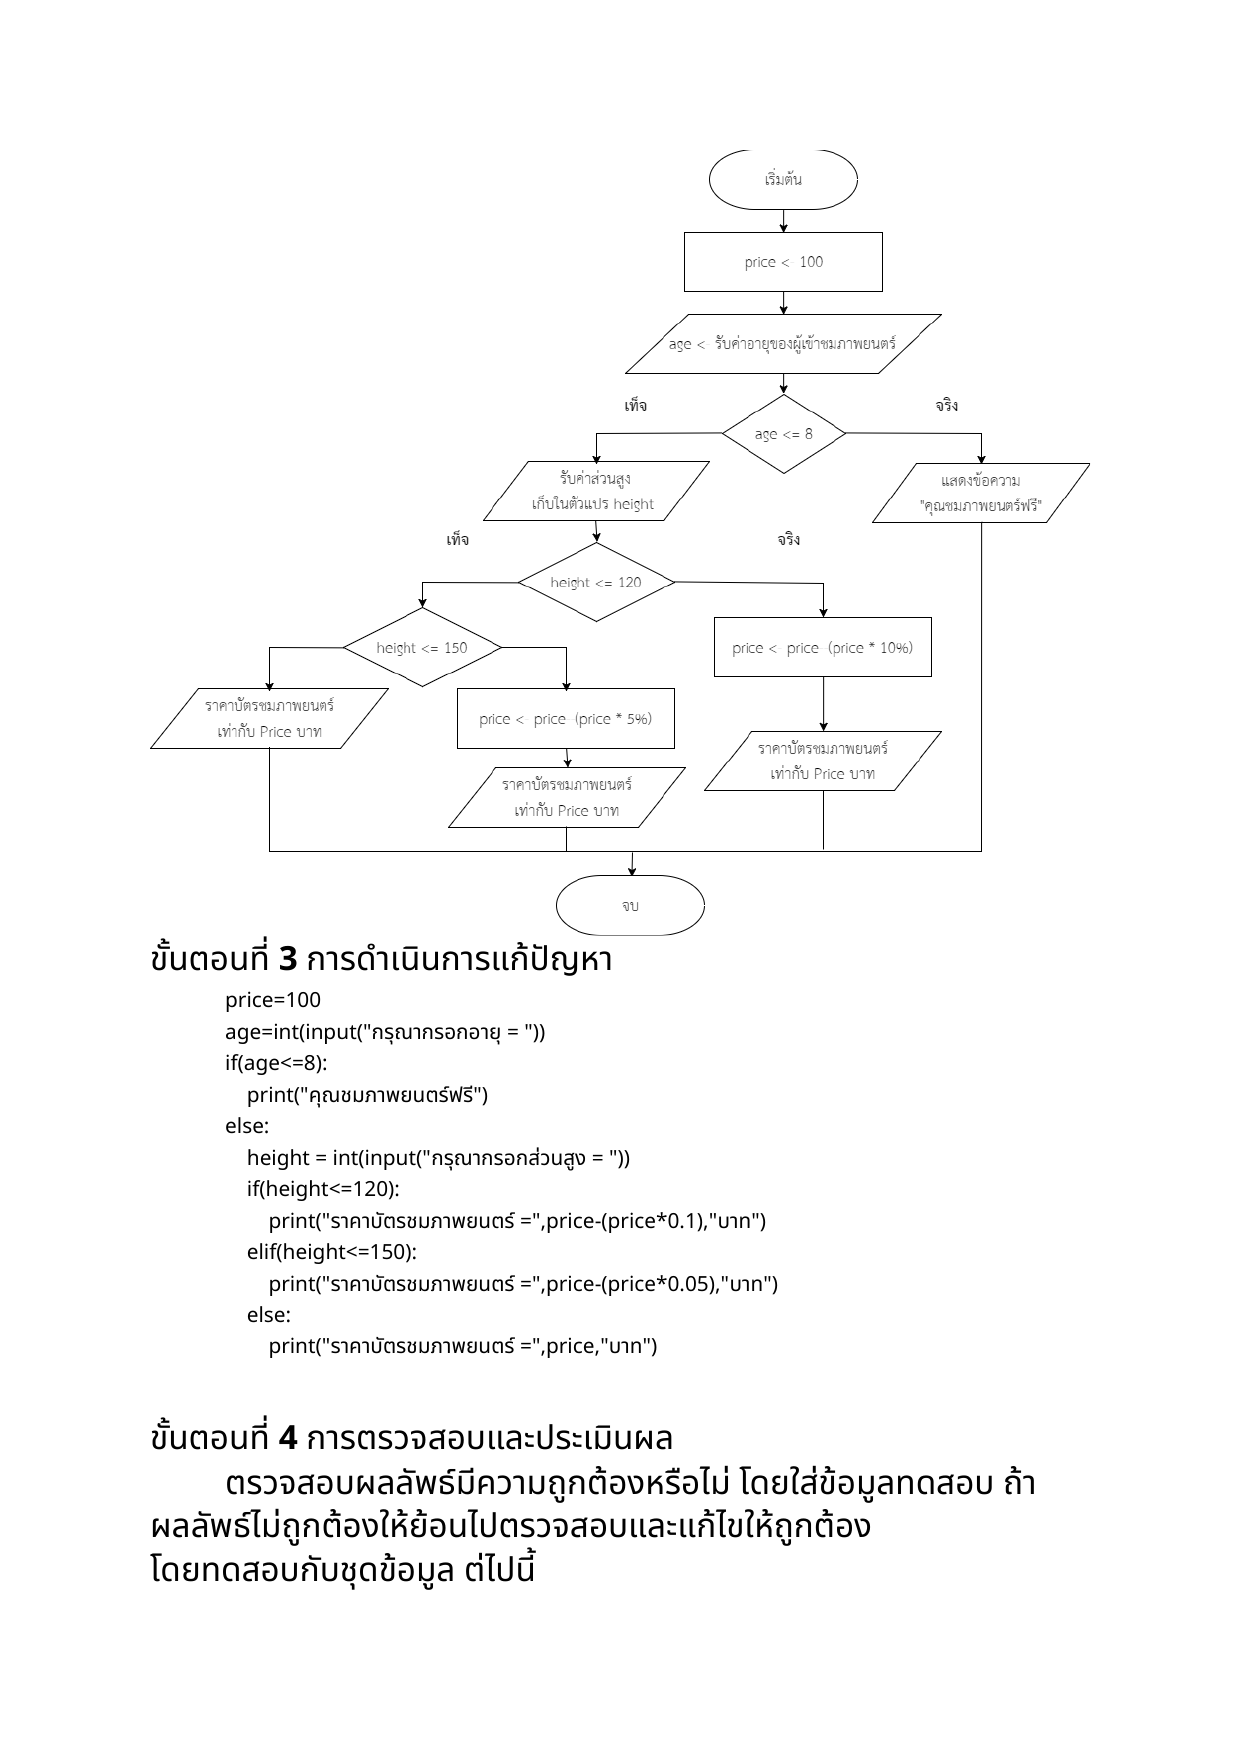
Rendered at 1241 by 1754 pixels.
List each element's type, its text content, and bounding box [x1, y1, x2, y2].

text โดยทดสอบกับชุดข้อมูล ต่ไปนี้ [150, 1551, 1090, 1594]
text ตรวจสอบผลลัพธ์มีความถูกต้องหรือไม่ โดยใส่ข้อมูลทดสอบ ถ้าผลลัพธ์ไม่ถูกต้องให้ย้อนไปตรวจสอบและแก้ไขให้ถูกต้อง [150, 1464, 1090, 1551]
text price=100 age=int(input("กรุณากรอกอายุ = ")) if(age<=8): print("คุณชมภาพยนตร์ฟรี") else: height = int(input("กรุณากรอกส่วนสูง = ")) if(height<=120): print("ราคาบัตรชมภาพยนตร์ =",price-(price*0.1),"บาท") elif(height<=150): print("ราคาบัตรชมภาพยนตร์ =",price-(price*0.05),"บาท") else: print("ราคาบัตรชมภาพยนตร์ =",price,"บาท") [225, 986, 1090, 1363]
text ขั้นตอนที่ 3 การดำเนินการแก้ปัญหา [150, 936, 1090, 986]
text ขั้นตอนที่ 4 การตรวจสอบและประเมินผล [150, 1414, 1090, 1464]
picture [150, 150, 1091, 936]
